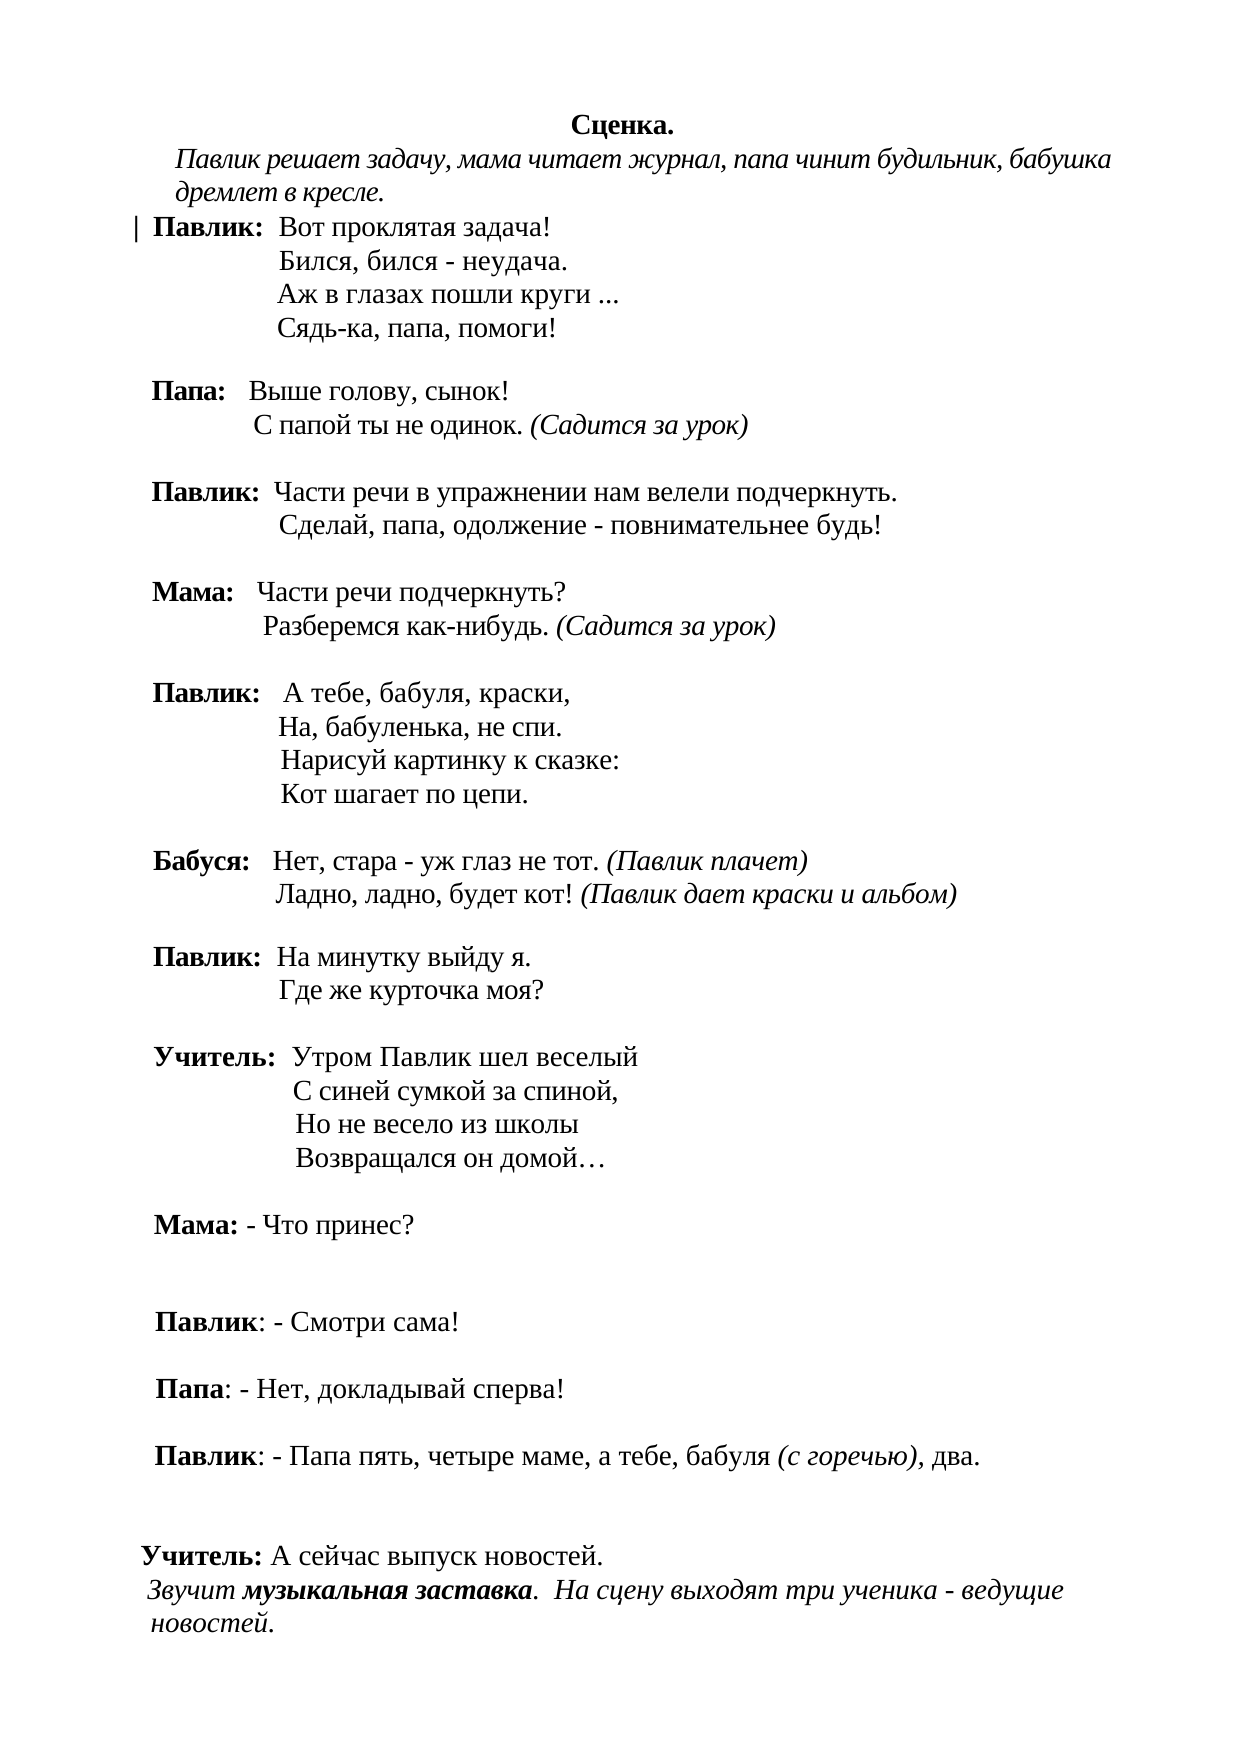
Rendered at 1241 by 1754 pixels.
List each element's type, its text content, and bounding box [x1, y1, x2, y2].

text Но не весело из школы [153, 1107, 1152, 1140]
text | Павлик: Вот проклятая задача! [133, 209, 1152, 243]
text Возвращался он домой… [153, 1140, 1152, 1174]
text С папой ты не одинок. (Садится за урок) [151, 407, 1152, 440]
text Сценка. [133, 107, 1152, 141]
text Ладно, ладно, будет кот! (Павлик дает краски и альбом) [151, 876, 1152, 910]
text Разберемся как-нибудь. (Садится за урок) [152, 608, 1152, 642]
text Мама: - Что принес? [153, 1207, 1152, 1241]
text Павлик: Части речи в упражнении нам велели подчеркнуть. [151, 474, 1152, 507]
text Сделай, папа, одолжение - повнимательнее будь! [151, 507, 1152, 541]
text На, бабуленька, не спи. [152, 709, 1152, 742]
text Где же курточка моя? [153, 972, 1137, 1006]
text Мама: Части речи подчеркнуть? [152, 574, 1152, 608]
text Павлик: - Папа пять, четыре маме, а тебе, бабуля (с горечью), два. [133, 1438, 1152, 1471]
text Сядь-ка, папа, помоги! [133, 310, 1137, 343]
text Павлик: На минутку выйду я. [153, 939, 1152, 972]
text Павлик: - Смотри сама! [133, 1304, 1152, 1337]
text Бился, бился - неудача. [133, 243, 1152, 276]
text Аж в глазах пошли круги ... [133, 276, 1137, 310]
text С синей сумкой за спиной, [153, 1073, 1152, 1107]
text Учитель: Утром Павлик шел веселый [153, 1039, 1137, 1073]
text Папа: Выше голову, сынок! [151, 373, 1152, 407]
text Учитель: А сейчас выпуск новостей. [133, 1538, 1152, 1572]
text Нарисуй картинку к сказке: [134, 742, 1152, 776]
text Папа: - Нет, докладывай сперва! [133, 1371, 1152, 1404]
text Звучит музыкальная заставка. На сцену выходят три ученика - ведущие новостей. [133, 1572, 1114, 1639]
text Павлик: А тебе, бабуля, краски, [152, 675, 1152, 709]
text Кот шагает по цепи. [134, 776, 1152, 809]
text Павлик решает задачу, мама читает журнал, папа чинит будильник, бабушка дремлет в кресле. [175, 141, 1152, 208]
text Бабуся: Нет, стара - уж глаз не тот. (Павлик плачет) [153, 843, 1152, 876]
